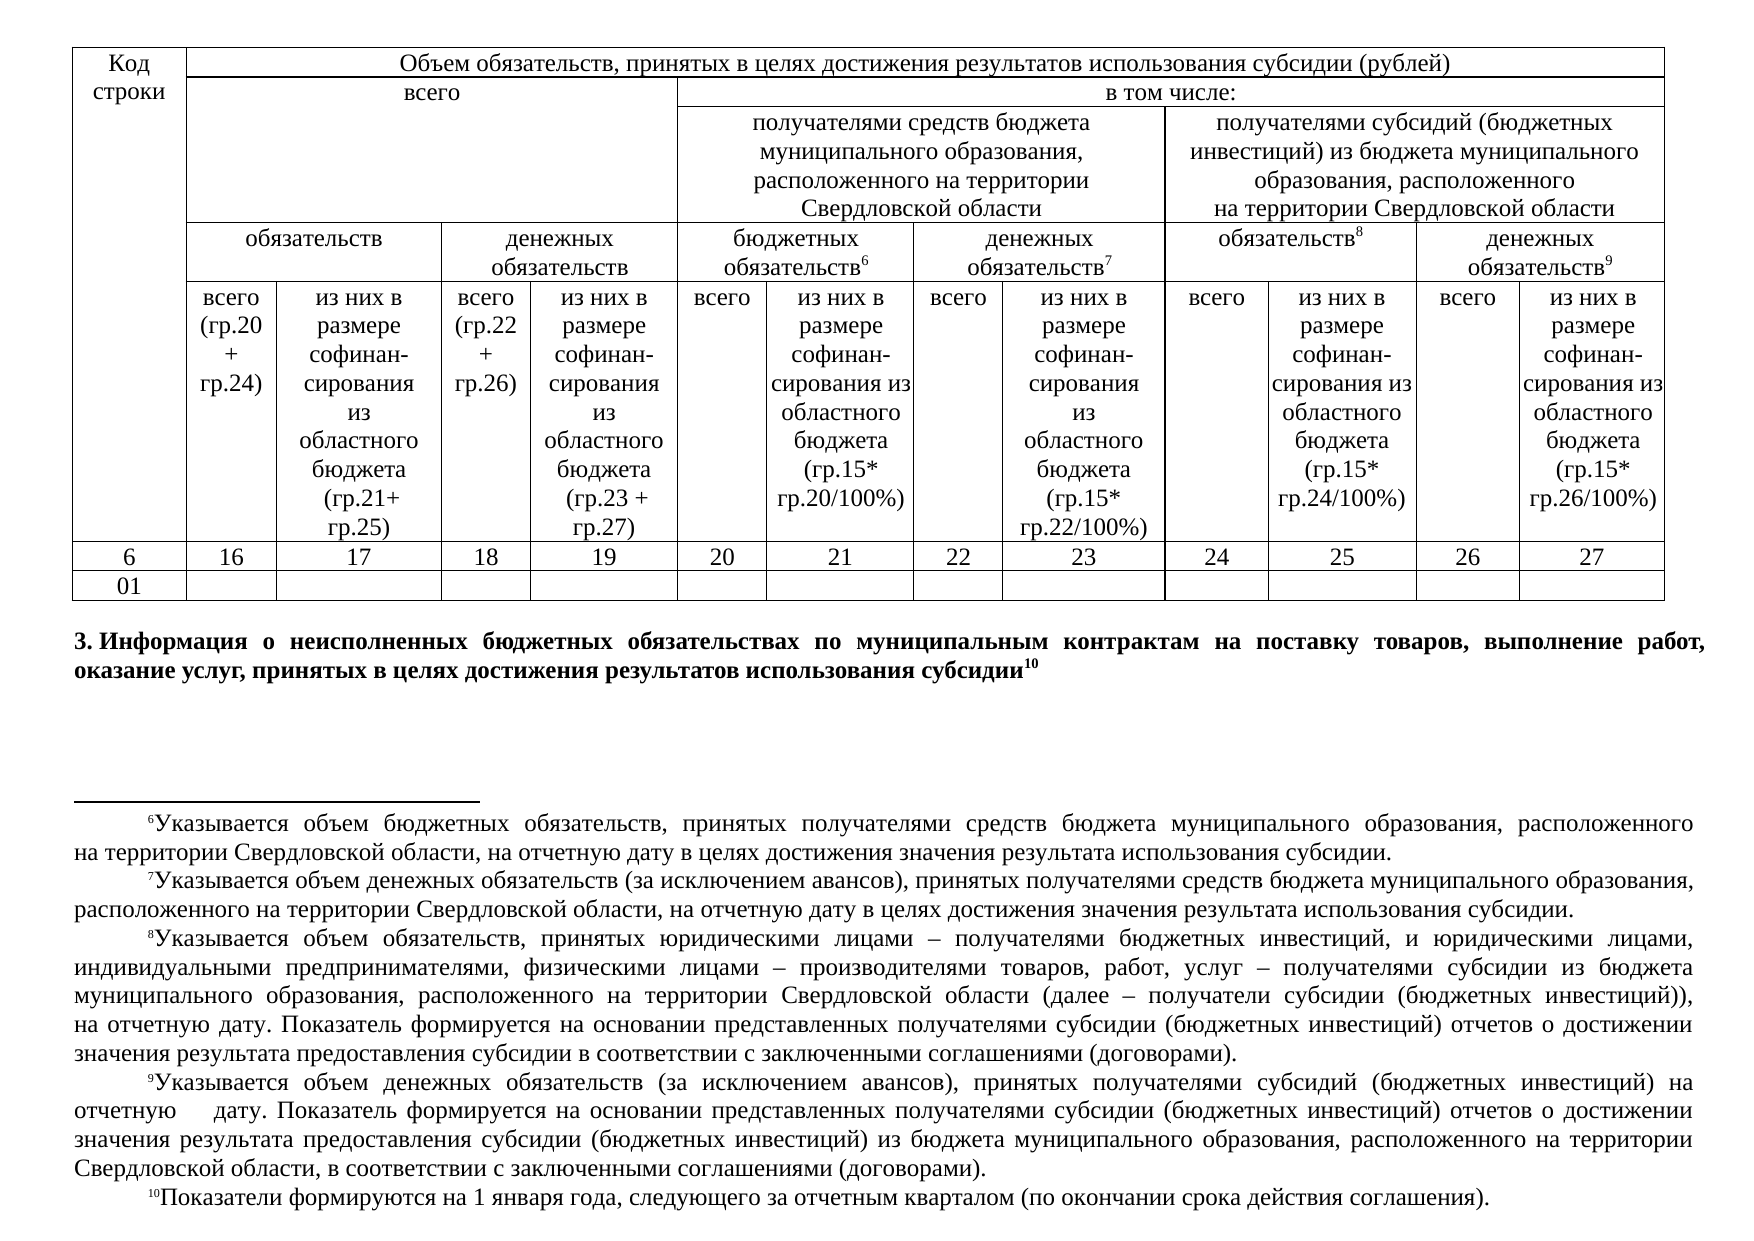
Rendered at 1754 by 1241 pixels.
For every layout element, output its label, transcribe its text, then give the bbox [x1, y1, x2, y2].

table_cell всего [678, 282, 766, 541]
table_cell [1003, 571, 1164, 600]
table_cell обязательств [1166, 223, 1416, 281]
table_cell 16 [187, 542, 276, 570]
table_cell денежных обязательств [442, 223, 677, 281]
table_header Код строки [73, 48, 186, 541]
table_cell 19 [531, 542, 677, 570]
table_cell денежных обязательств [914, 223, 1164, 281]
table_cell 17 [277, 542, 441, 570]
table_cell 23 [1003, 542, 1164, 570]
table_cell [767, 571, 913, 600]
table_cell [1269, 571, 1416, 600]
table_cell из них в размере софинан-сирования из областного бюджета (гр.21+ гр.25) [277, 282, 441, 541]
table_cell 27 [1520, 542, 1664, 570]
table_cell [914, 571, 1002, 600]
table_cell 20 [678, 542, 766, 570]
table_cell из них в размере софинан-сирования из областного бюджета (гр.15* гр.26/100%) [1520, 282, 1664, 541]
table_cell всего [1166, 282, 1268, 541]
table_cell всего (гр.20+ гр.24) [187, 282, 276, 541]
table_cell 18 [442, 542, 530, 570]
table_cell из них в размере софинан-сирования из областного бюджета (гр.23 + гр.27) [531, 282, 677, 541]
table_cell всего [914, 282, 1002, 541]
table_cell всего [1417, 282, 1519, 541]
table_cell [1166, 571, 1268, 600]
table_cell [1417, 571, 1519, 600]
text 3. Информация о неисполненных бюджетных обязательствах по муниципальным контрактам на поставку товаров, выполнение работ, оказание услуг, принятых в целях достижения результатов использования субсидии [74, 626, 1707, 684]
table_cell 26 [1417, 542, 1519, 570]
table_cell получателями средств бюджета муниципального образования, расположенного на территории Свердловской области [678, 107, 1164, 222]
table_cell всего [187, 78, 677, 222]
table_cell в том числе: [678, 78, 1664, 106]
table_cell обязательств [187, 223, 441, 281]
table_cell из них в размере софинан-сирования из областного бюджета (гр.15* гр.24/100%) [1269, 282, 1416, 541]
table_cell из них в размере софинан-сирования из областного бюджета (гр.15* гр.22/100%) [1003, 282, 1164, 541]
table_cell [1520, 571, 1664, 600]
table_cell [187, 571, 276, 600]
table_cell денежных обязательств [1417, 223, 1664, 281]
table_cell получателями субсидий (бюджетных инвестиций) из бюджета муниципального образования, расположенного на территории Свердловской области [1166, 107, 1664, 222]
table_cell 21 [767, 542, 913, 570]
table_cell 24 [1166, 542, 1268, 570]
table_header Объем обязательств, принятых в целях достижения результатов использования субсидии (рублей) [187, 48, 1664, 76]
table_cell 6 [73, 542, 186, 570]
table_cell всего (гр.22+ гр.26) [442, 282, 530, 541]
table_cell [277, 571, 441, 600]
table_cell [442, 571, 530, 600]
table_cell 25 [1269, 542, 1416, 570]
table_cell [531, 571, 677, 600]
table_cell [678, 571, 766, 600]
table_cell 01 [73, 571, 186, 600]
table_cell из них в размере софинан-сирования из областного бюджета (гр.15* гр.20/100%) [767, 282, 913, 541]
table_cell 22 [914, 542, 1002, 570]
table_cell бюджетных обязательств [678, 223, 913, 281]
